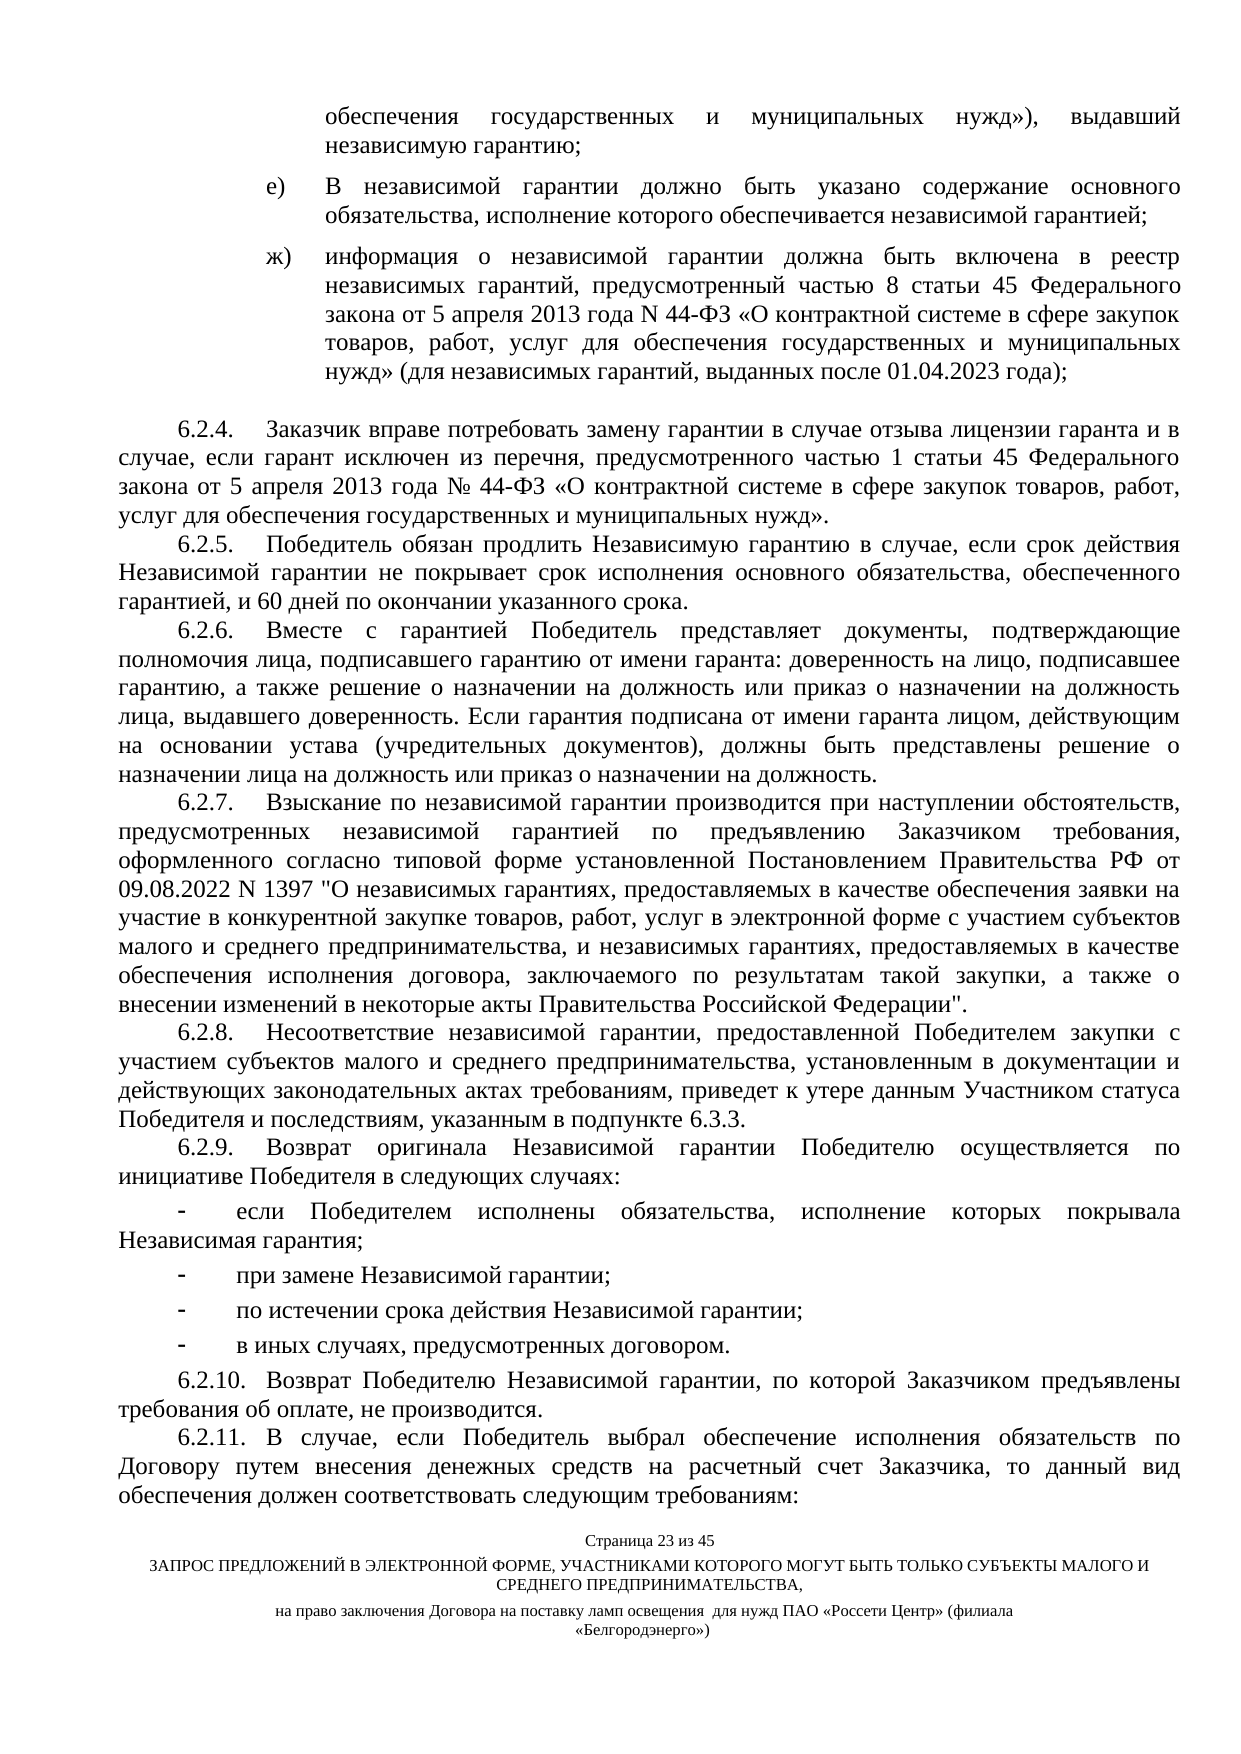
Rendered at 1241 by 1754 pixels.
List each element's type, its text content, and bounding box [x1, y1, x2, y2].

subtitle Возврат Победителю Независимой гарантии, по которой Заказчиком предъявлены требования об оплате, не производится. [118, 1365, 1181, 1422]
subtitle Взыскание по независимой гарантии производится при наступлении обстоятельств, предусмотренных независимой гарантией по предъявлению Заказчиком требования, оформленного согласно типовой форме установленной Постановлением Правительства РФ от 09.08.2022 N 1397 "О независимых гарантиях, предоставляемых в качестве обеспечения заявки на участие в конкурентной закупке товаров, работ, услуг в электронной форме с участием субъектов малого и среднего предпринимательства, и независимых гарантиях, предоставляемых в качестве обеспечения исполнения договора, заключаемого по результатам такой закупки, а также о внесении изменений в некоторые акты Правительства Российской Федерации". [118, 787, 1181, 1017]
subtitle В случае, если Победитель выбрал обеспечение исполнения обязательств по Договору путем внесения денежных средств на расчетный счет Заказчика, то данный вид обеспечения должен соответствовать следующим требованиям: [118, 1422, 1181, 1509]
subtitle Заказчик вправе потребовать замену гарантии в случае отзыва лицензии гаранта и в случае, если гарант исключен из перечня, предусмотренного частью 1 статьи 45 Федерального закона от 5 апреля 2013 года № 44-ФЗ «О контрактной системе в сфере закупок товаров, работ, услуг для обеспечения государственных и муниципальных нужд». [118, 414, 1181, 529]
subtitle Несоответствие независимой гарантии, предоставленной Победителем закупки с участием субъектов малого и среднего предпринимательства, установленным в документации и действующих законодательных актах требованиям, приведет к утере данным Участником статуса Победителя и последствиям, указанным в подпункте 6.3.3. [118, 1017, 1181, 1132]
list по истечении срока действия Независимой гарантии; [118, 1295, 1181, 1324]
list в иных случаях, предусмотренных договором. [118, 1330, 1181, 1359]
list информация о независимой гарантии должна быть включена в реестр независимых гарантий, предусмотренный частью 8 статьи 45 Федерального закона от 5 апреля 2013 года N 44-ФЗ «О контрактной системе в сфере закупок товаров, работ, услуг для обеспечения государственных и муниципальных нужд» (для независимых гарантий, выданных после 01.04.2023 года); [266, 241, 1181, 385]
subtitle Победитель обязан продлить Независимую гарантию в случае, если срок действия Независимой гарантии не покрывает срок исполнения основного обязательства, обеспеченного гарантией, и 60 дней по окончании указанного срока. [118, 529, 1181, 615]
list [266, 101, 1181, 159]
subtitle Вместе с гарантией Победитель представляет документы, подтверждающие полномочия лица, подписавшего гарантию от имени гаранта: доверенность на лицо, подписавшее гарантию, а также решение о назначении на должность или приказ о назначении на должность лица, выдавшего доверенность. Если гарантия подписана от имени гаранта лицом, действующим на основании устава (учредительных документов), должны быть представлены решение о назначении лица на должность или приказ о назначении на должность. [118, 615, 1181, 787]
list В независимой гарантии должно быть указано содержание основного обязательства, исполнение которого обеспечивается независимой гарантией; [266, 171, 1181, 229]
list если Победителем исполнены обязательства, исполнение которых покрывала Независимая гарантия; [118, 1196, 1181, 1254]
subtitle Возврат оригинала Независимой гарантии Победителю осуществляется по инициативе Победителя в следующих случаях: [118, 1132, 1181, 1190]
list при замене Независимой гарантии; [118, 1260, 1181, 1289]
